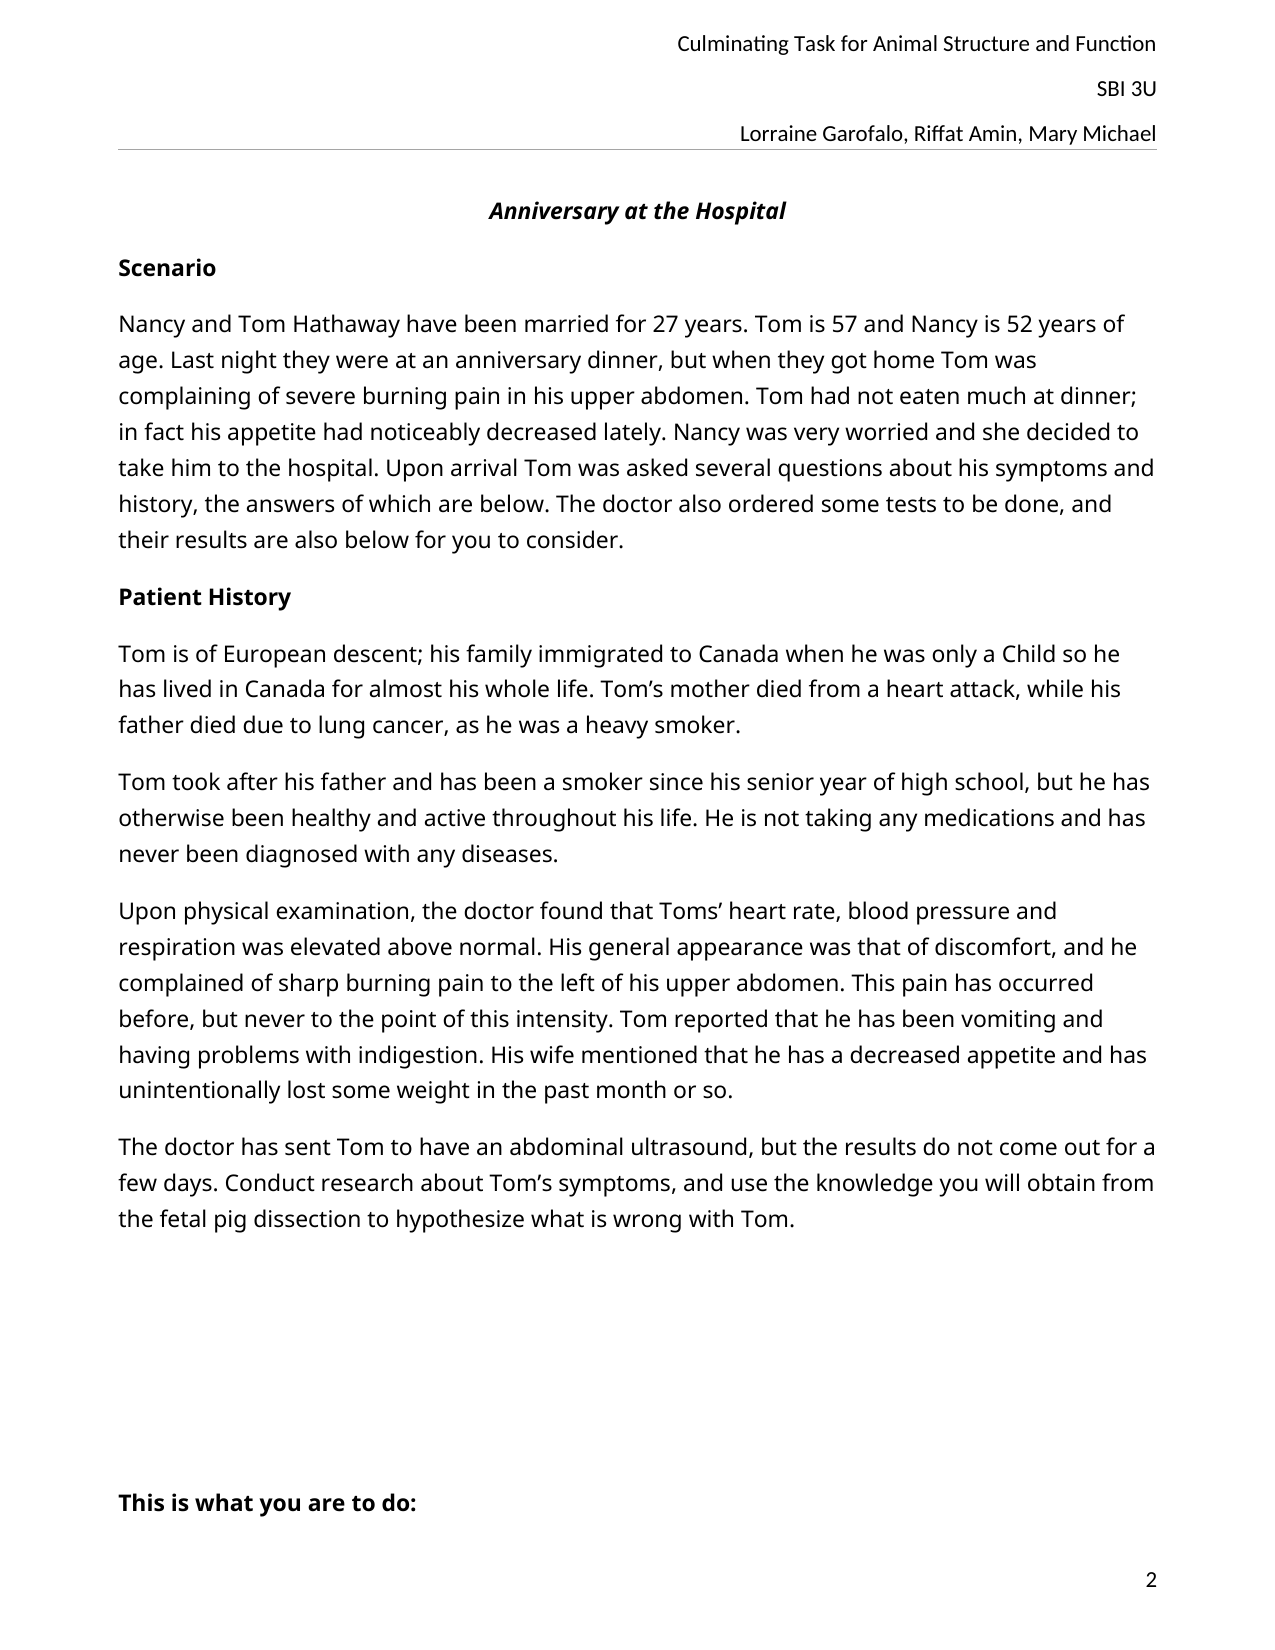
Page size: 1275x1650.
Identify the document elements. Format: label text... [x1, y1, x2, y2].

text Anniversary at the Hospital [118, 195, 1157, 226]
text Upon physical examination, the doctor found that Toms’ heart rate, blood pressure and respiration was elevated above normal. His general appearance was that of discomfort, and he complained of sharp burning pain to the left of his upper abdomen. This pain has occurred before, but never to the point of this intensity. Tom reported that he has been vomiting and having problems with indigestion. His wife mentioned that he has a decreased appetite and has unintentionally lost some weight in the past month or so. [118, 895, 1157, 1106]
text Tom is of European descent; his family immigrated to Canada when he was only a Child so he has lived in Canada for almost his whole life. Tom’s mother died from a heart attack, while his father died due to lung cancer, as he was a heavy smoker. [118, 637, 1157, 741]
text This is what you are to do: [118, 1487, 1157, 1518]
text Nancy and Tom Hathaway have been married for 27 years. Tom is 57 and Nancy is 52 years of age. Last night they were at an anniversary dinner, but when they got home Tom was complaining of severe burning pain in his upper abdomen. Tom had not eaten much at dinner; in fact his appetite had noticeably decreased lately. Nancy was very worried and she decided to take him to the hospital. Upon arrival Tom was asked several questions about his symptoms and history, the answers of which are below. The doctor also ordered some tests to be done, and their results are also below for you to consider. [118, 308, 1157, 555]
text Tom took after his father and has been a smoker since his senior year of high school, but he has otherwise been healthy and active throughout his life. He is not taking any medications and has never been diagnosed with any diseases. [118, 766, 1157, 869]
text The doctor has sent Tom to have an abdominal ultrasound, but the results do not come out for a few days. Conduct research about Tom’s symptoms, and use the knowledge you will obtain from the fetal pig dissection to hypothesize what is wrong with Tom. [118, 1131, 1157, 1234]
text Patient History [118, 581, 1157, 612]
text Scenario [118, 252, 1157, 283]
